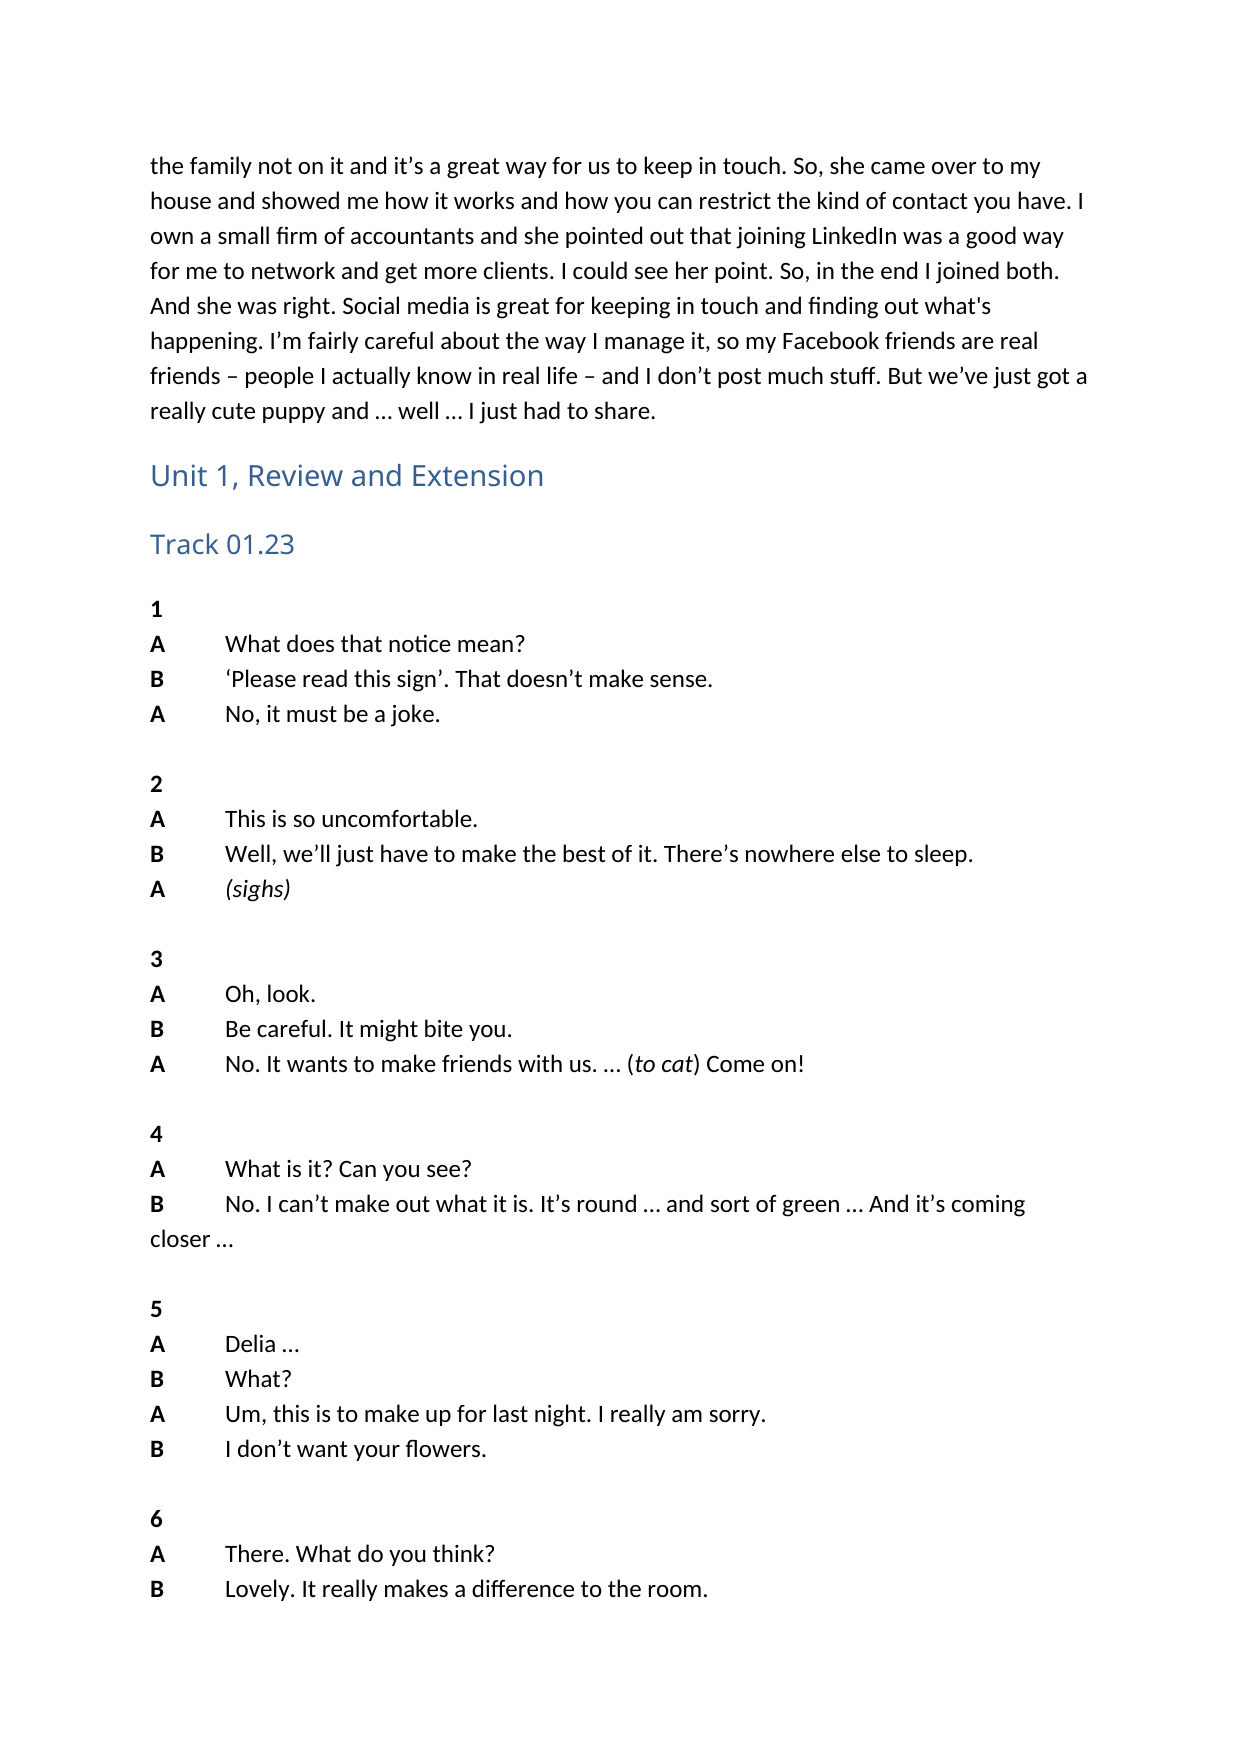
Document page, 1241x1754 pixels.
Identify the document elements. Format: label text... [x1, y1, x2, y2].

text A Um, this is to make up for last night. I really am sorry. [150, 1398, 1090, 1428]
text B I don’t want your flowers. [150, 1433, 1090, 1463]
text B Well, we’ll just have to make the best of it. There’s nowhere else to sleep. [150, 838, 1090, 868]
text 2 [150, 768, 1090, 798]
text 3 [150, 943, 1090, 973]
subtitle Unit 1, Review and Extension [150, 455, 1090, 495]
text A What does that notice mean? [150, 628, 1090, 658]
text B ‘Please read this sign’. That doesn’t make sense. [150, 663, 1090, 693]
subtitle Track 01.23 [150, 526, 1090, 562]
text A What is it? Can you see? [150, 1153, 1090, 1183]
text B Be careful. It might bite you. [150, 1013, 1090, 1043]
text A No. It wants to make friends with us. … (to cat) Come on! [150, 1048, 1090, 1078]
text B Lovely. It really makes a difference to the room. [150, 1573, 1090, 1603]
text A Delia … [150, 1328, 1090, 1358]
text A (sighs) [150, 873, 1090, 903]
text A There. What do you think? [150, 1538, 1090, 1568]
text 4 [150, 1118, 1090, 1148]
text A No, it must be a joke. [150, 698, 1090, 728]
text B What? [150, 1363, 1090, 1393]
text A This is so uncomfortable. [150, 803, 1090, 833]
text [150, 150, 1090, 426]
text 6 [150, 1503, 1090, 1533]
text 1 [150, 593, 1090, 623]
text 5 [150, 1293, 1090, 1323]
text B No. I can’t make out what it is. It’s round … and sort of green … And it’s coming closer … [150, 1188, 1090, 1253]
text A Oh, look. [150, 978, 1090, 1008]
